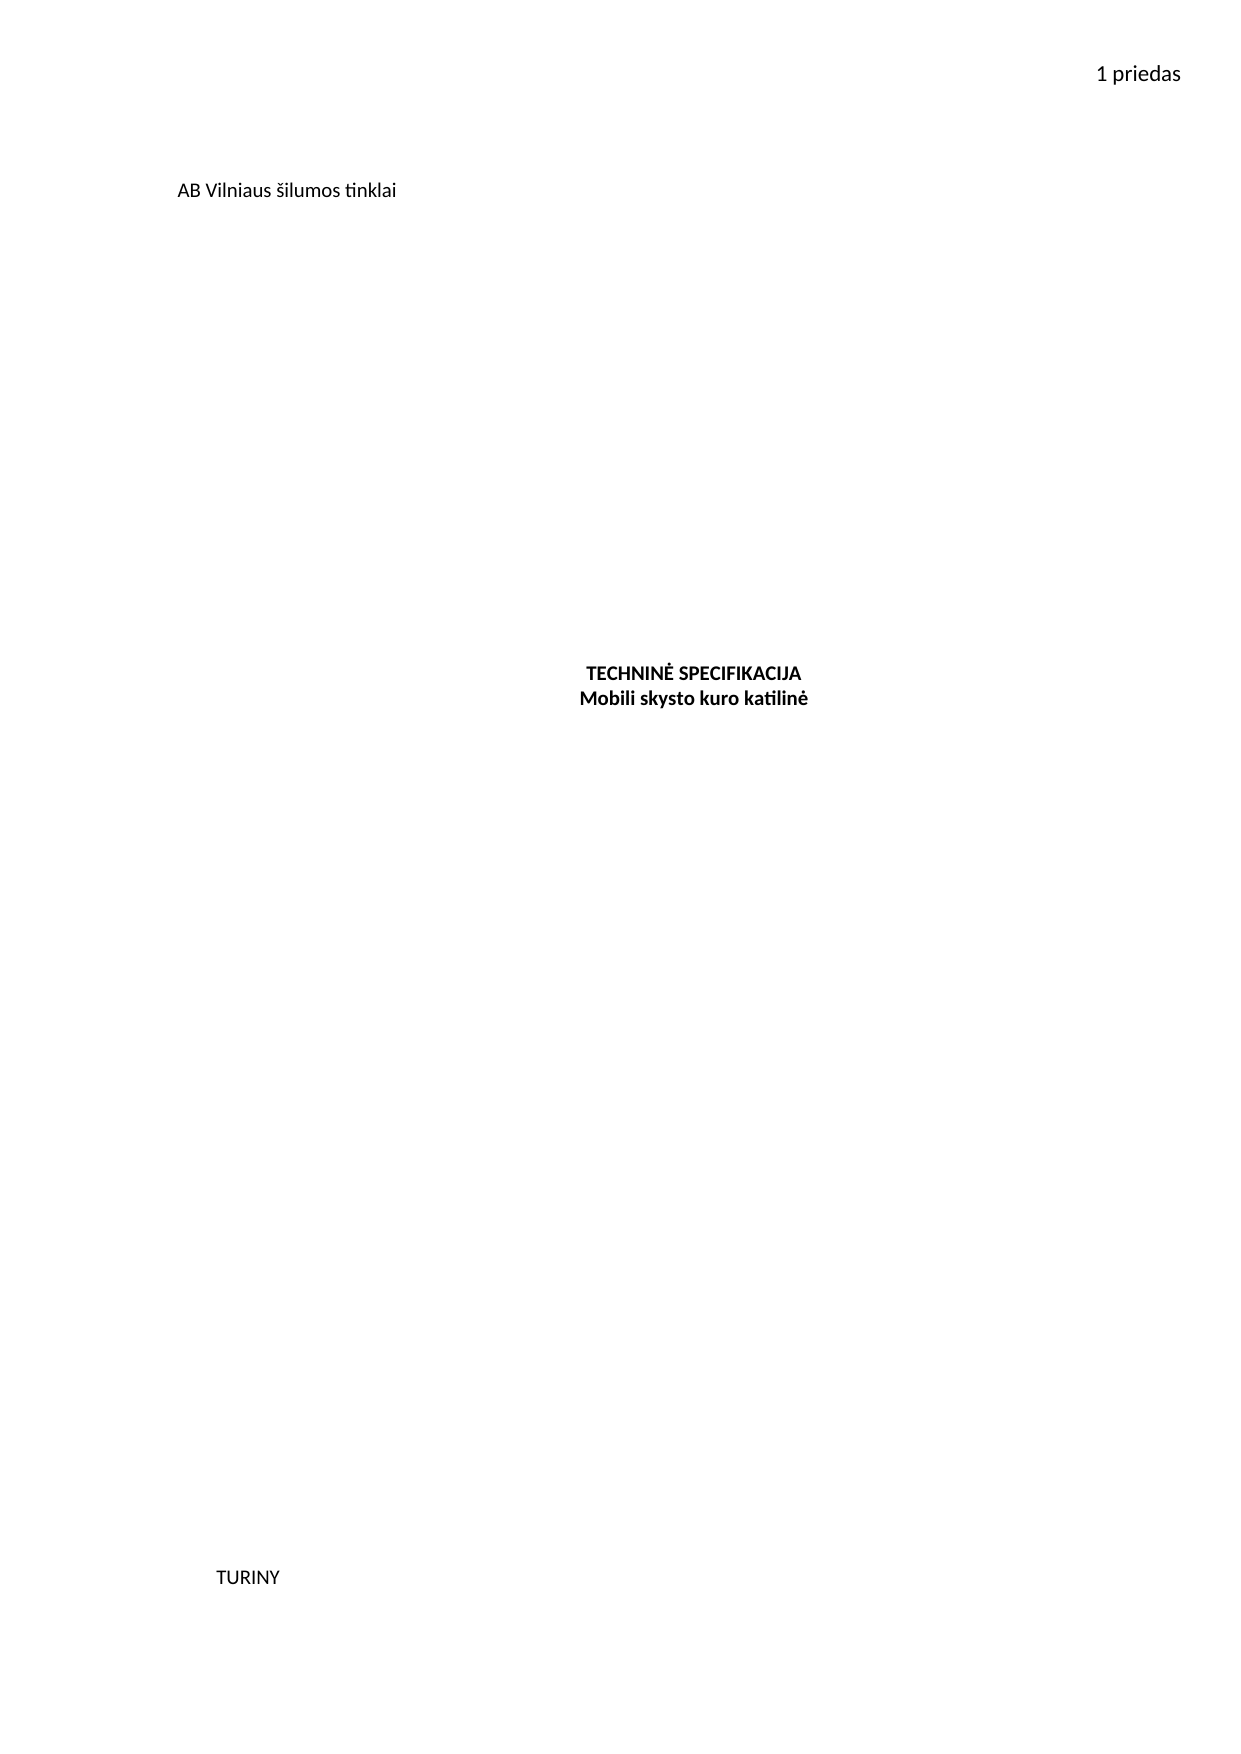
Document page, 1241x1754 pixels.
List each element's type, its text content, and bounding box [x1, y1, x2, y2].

text TECHNINĖ SPECIFIKACIJA [177, 660, 1181, 686]
text Mobili skysto kuro katilinė [177, 686, 1181, 711]
text AB Vilniaus šilumos tinklai [177, 177, 1181, 203]
